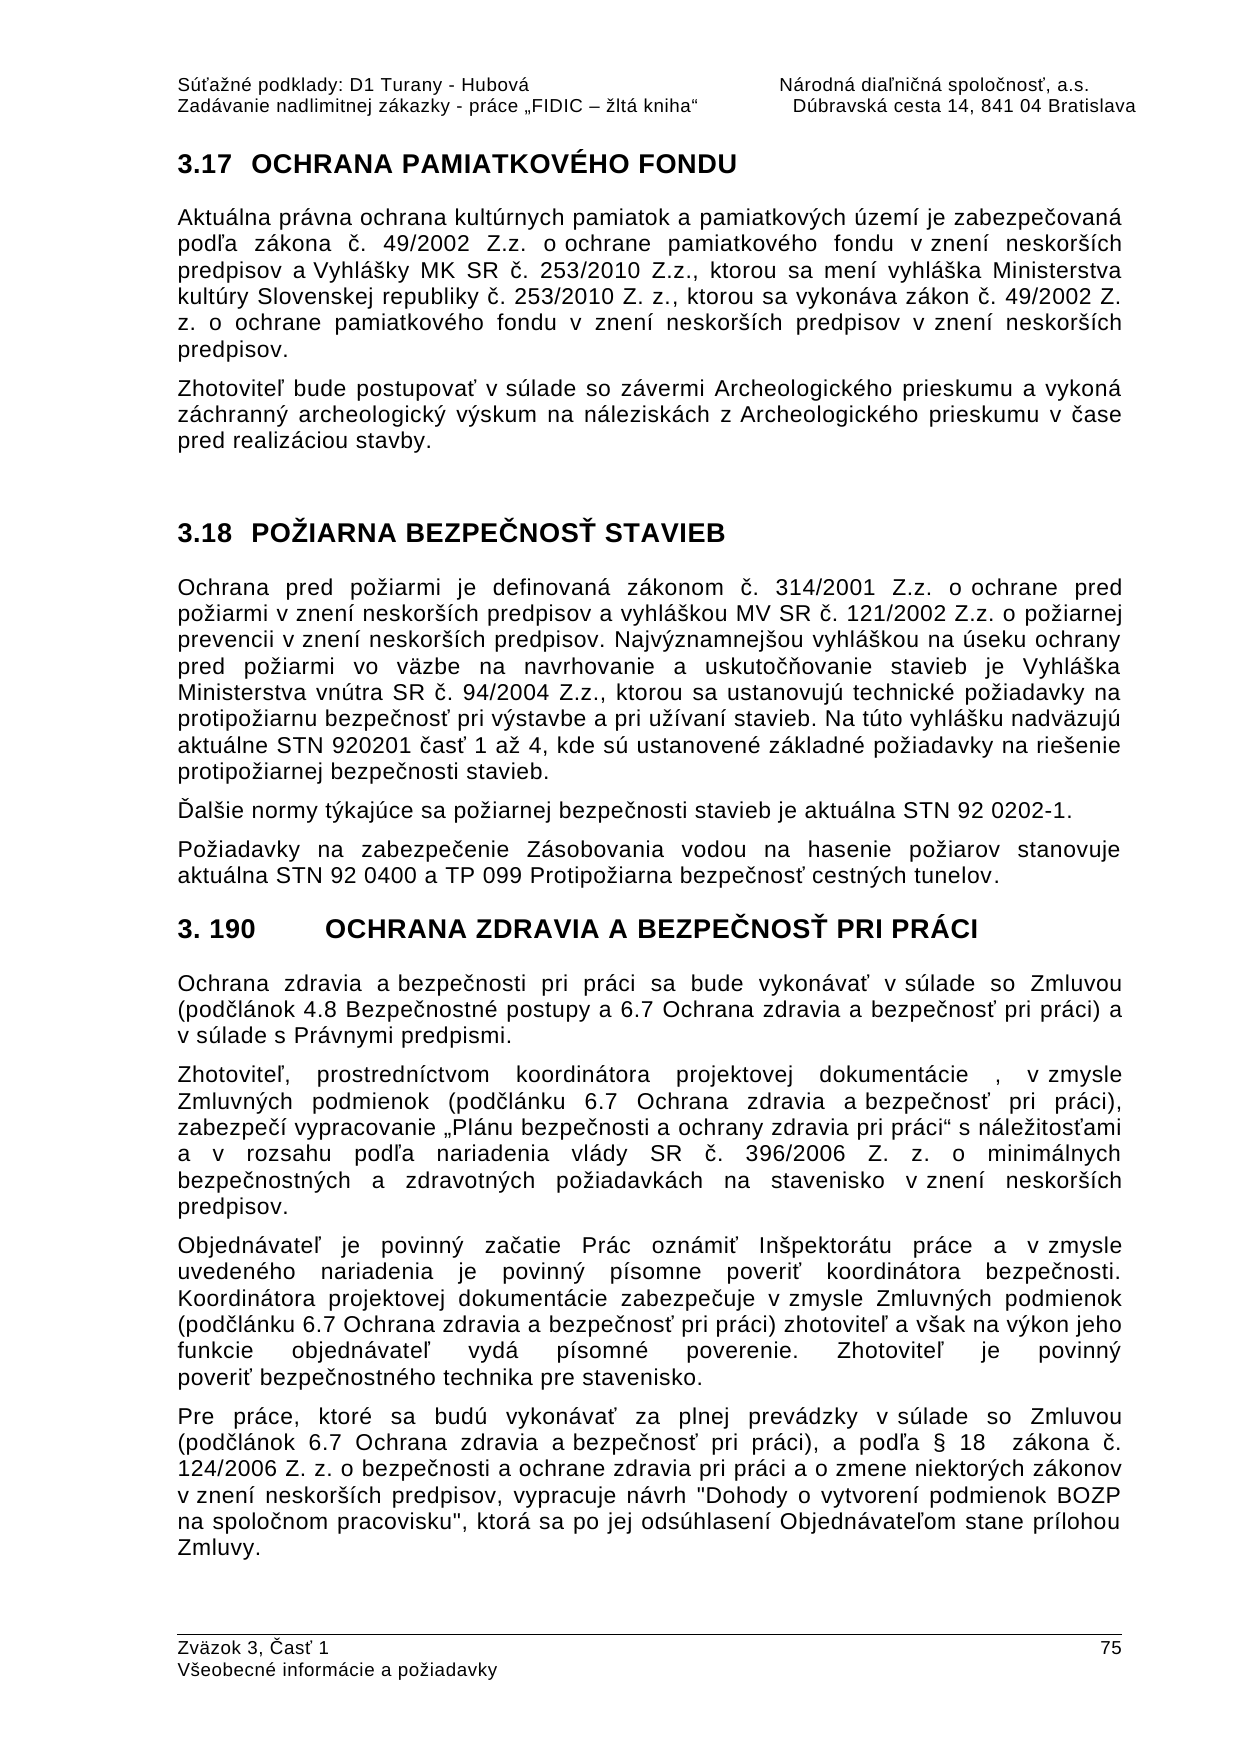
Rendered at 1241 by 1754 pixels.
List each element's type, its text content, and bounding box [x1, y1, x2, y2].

text Ďalšie normy týkajúce sa požiarnej bezpečnosti stavieb je aktuálna STN 92 0202-1. [177, 797, 1122, 823]
subtitle 3. 190 Ochrana zdravia a bezpečnosť pri práci [177, 913, 1122, 945]
text Ochrana zdravia a bezpečnosti pri práci sa bude vykonávať v súlade so Zmluvou (podčlánok 4.8 Bezpečnostné postupy a 6.7 Ochrana zdravia a bezpečnosť pri práci) a v súlade s Právnymi predpismi. [177, 970, 1122, 1049]
subtitle 3.18 Požiarna bezpečnosť stavieb [177, 517, 1122, 549]
subtitle 3.17 Ochrana pamiatkového fondu [177, 148, 1122, 179]
text Ochrana pred požiarmi je definovaná zákonom č. 314/2001 Z.z. o ochrane pred požiarmi v znení neskorších predpisov a vyhláškou MV SR č. 121/2002 Z.z. o požiarnej prevencii v znení neskorších predpisov. Najvýznamnejšou vyhláškou na úseku ochrany pred požiarmi vo väzbe na navrhovanie a uskutočňovanie stavieb je Vyhláška Ministerstva vnútra SR č. 94/2004 Z.z., ktorou sa ustanovujú technické požiadavky na protipožiarnu bezpečnosť pri výstavbe a pri užívaní stavieb. Na túto vyhlášku nadväzujú aktuálne STN 920201 časť 1 až 4, kde sú ustanovené základné požiadavky na riešenie protipožiarnej bezpečnosti stavieb. [177, 574, 1122, 784]
text Zhotoviteľ bude postupovať v súlade so závermi Archeologického prieskumu a vykoná záchranný archeologický výskum na náleziskách z Archeologického prieskumu v čase pred realizáciou stavby. [177, 374, 1122, 453]
text Zhotoviteľ, prostredníctvom koordinátora projektovej dokumentácie , v zmysle Zmluvných podmienok (podčlánku 6.7 Ochrana zdravia a bezpečnosť pri práci), zabezpečí vypracovanie „Plánu bezpečnosti a ochrany zdravia pri práci“ s náležitosťami a v rozsahu podľa nariadenia vlády SR č. 396/2006 Z. z. o minimálnych bezpečnostných a zdravotných požiadavkách na stavenisko v znení neskorších predpisov. [177, 1061, 1122, 1219]
text Požiadavky na zabezpečenie Zásobovania vodou na hasenie požiarov stanovuje aktuálna STN 92 0400 a TP 099 Protipožiarna bezpečnosť cestných tunelov. [177, 836, 1122, 888]
text Aktuálna právna ochrana kultúrnych pamiatok a pamiatkových území je zabezpečovaná podľa zákona č. 49/2002 Z.z. o ochrane pamiatkového fondu v znení neskorších predpisov a Vyhlášky MK SR č. 253/2010 Z.z., ktorou sa mení vyhláška Ministerstva kultúry Slovenskej republiky č. 253/2010 Z. z., ktorou sa vykonáva zákon č. 49/2002 Z. z. o ochrane pamiatkového fondu v znení neskorších predpisov v znení neskorších predpisov. [177, 204, 1122, 362]
text Pre práce, ktoré sa budú vykonávať za plnej prevádzky v súlade so Zmluvou (podčlánok 6.7 Ochrana zdravia a bezpečnosť pri práci), a podľa § 18 zákona č. 124/2006 Z. z. o bezpečnosti a ochrane zdravia pri práci a o zmene niektorých zákonov v znení neskorších predpisov, vypracuje návrh "Dohody o vytvorení podmienok BOZP na spoločnom pracovisku", ktorá sa po jej odsúhlasení Objednávateľom stane prílohou Zmluvy. [177, 1403, 1122, 1561]
text Objednávateľ je povinný začatie Prác oznámiť Inšpektorátu práce a v zmysle uvedeného nariadenia je povinný písomne poveriť koordinátora bezpečnosti. Koordinátora projektovej dokumentácie zabezpečuje v zmysle Zmluvných podmienok (podčlánku 6.7 Ochrana zdravia a bezpečnosť pri práci) zhotoviteľ a však na výkon jeho funkcie objednávateľ vydá písomné poverenie. Zhotoviteľ je povinný poveriť bezpečnostného technika pre stavenisko. [177, 1232, 1122, 1390]
